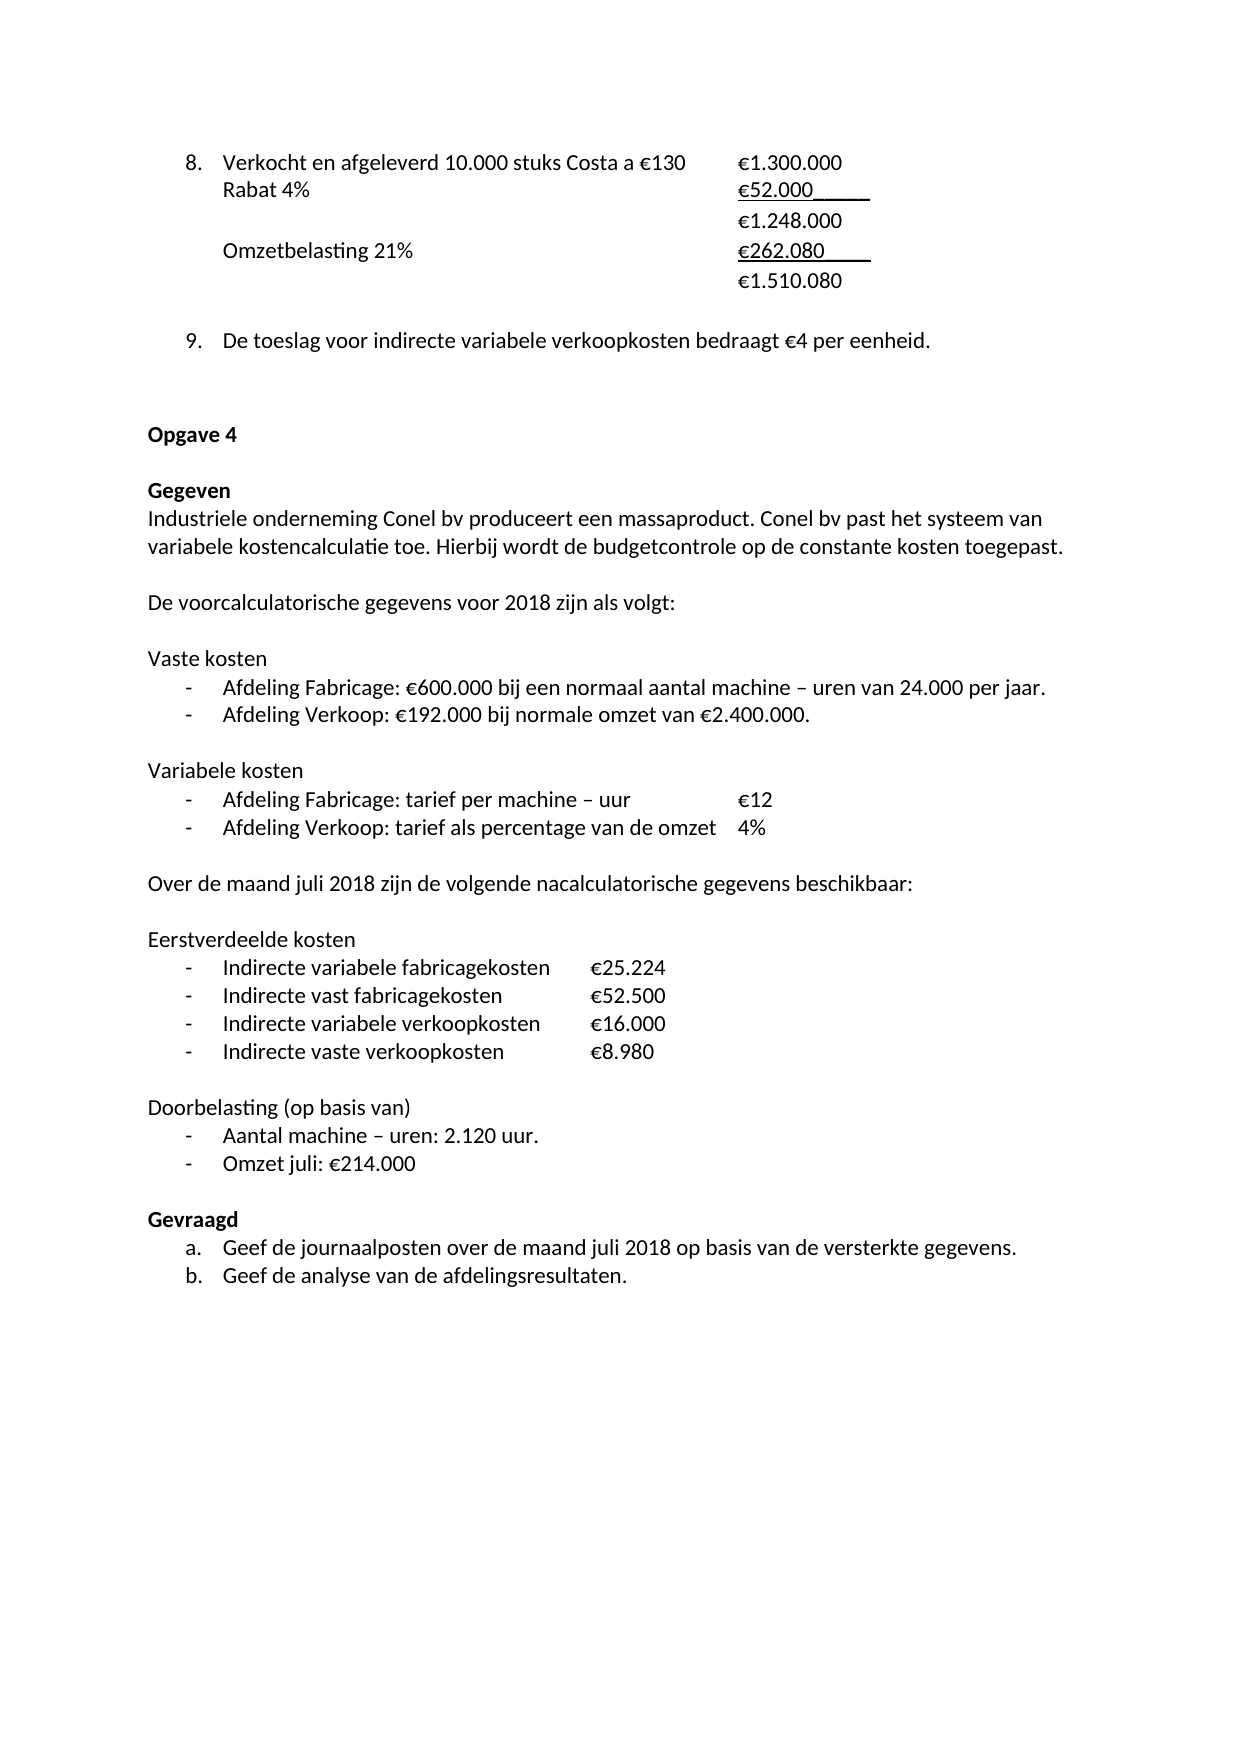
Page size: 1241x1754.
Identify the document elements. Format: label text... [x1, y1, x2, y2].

text Gegeven [148, 476, 1093, 504]
list €1.248.000 [223, 206, 1093, 234]
text Gevraagd [148, 1205, 1093, 1233]
text Variabele kosten [148, 757, 1093, 785]
list Afdeling Verkoop: tarief als percentage van de omzet 4% [185, 813, 1093, 841]
list Indirecte vast fabricagekosten €52.500 [185, 981, 1093, 1009]
list Geef de journaalposten over de maand juli 2018 op basis van de versterkte gegevens. [185, 1233, 1093, 1261]
text Industriele onderneming Conel bv produceert een massaproduct. Conel bv past het systeem van variabele kostencalculatie toe. Hierbij wordt de budgetcontrole op de constante kosten toegepast. [148, 504, 1093, 561]
list Afdeling Fabricage: tarief per machine – uur €12 [185, 785, 1093, 813]
list Afdeling Fabricage: €600.000 bij een normaal aantal machine – uren van 24.000 per jaar. [185, 673, 1093, 701]
list €1.510.080 [223, 266, 1093, 294]
text Eerstverdeelde kosten [148, 925, 1093, 953]
list Afdeling Verkoop: €192.000 bij normale omzet van €2.400.000. [185, 701, 1093, 729]
list Indirecte variabele verkoopkosten €16.000 [185, 1009, 1093, 1037]
list Indirecte vaste verkoopkosten €8.980 [185, 1037, 1093, 1065]
list Omzetbelasting 21% €262.080____ [223, 236, 1093, 264]
text Doorbelasting (op basis van) [148, 1093, 1093, 1121]
list Geef de analyse van de afdelingsresultaten. [185, 1261, 1093, 1289]
text Vaste kosten [148, 644, 1093, 673]
list De toeslag voor indirecte variabele verkoopkosten bedraagt €4 per eenheid. [185, 327, 1093, 355]
list Verkocht en afgeleverd 10.000 stuks Costa a €130 €1.300.000 [185, 148, 1093, 176]
text De voorcalculatorische gegevens voor 2018 zijn als volgt: [148, 588, 1093, 617]
list Indirecte variabele fabricagekosten €25.224 [185, 953, 1093, 981]
list Omzet juli: €214.000 [185, 1149, 1093, 1177]
list Rabat 4% €52.000_____ [223, 176, 1093, 204]
text Opgave 4 [148, 420, 1093, 448]
text Over de maand juli 2018 zijn de volgende nacalculatorische gegevens beschikbaar: [148, 869, 1093, 897]
list Aantal machine – uren: 2.120 uur. [185, 1121, 1093, 1149]
